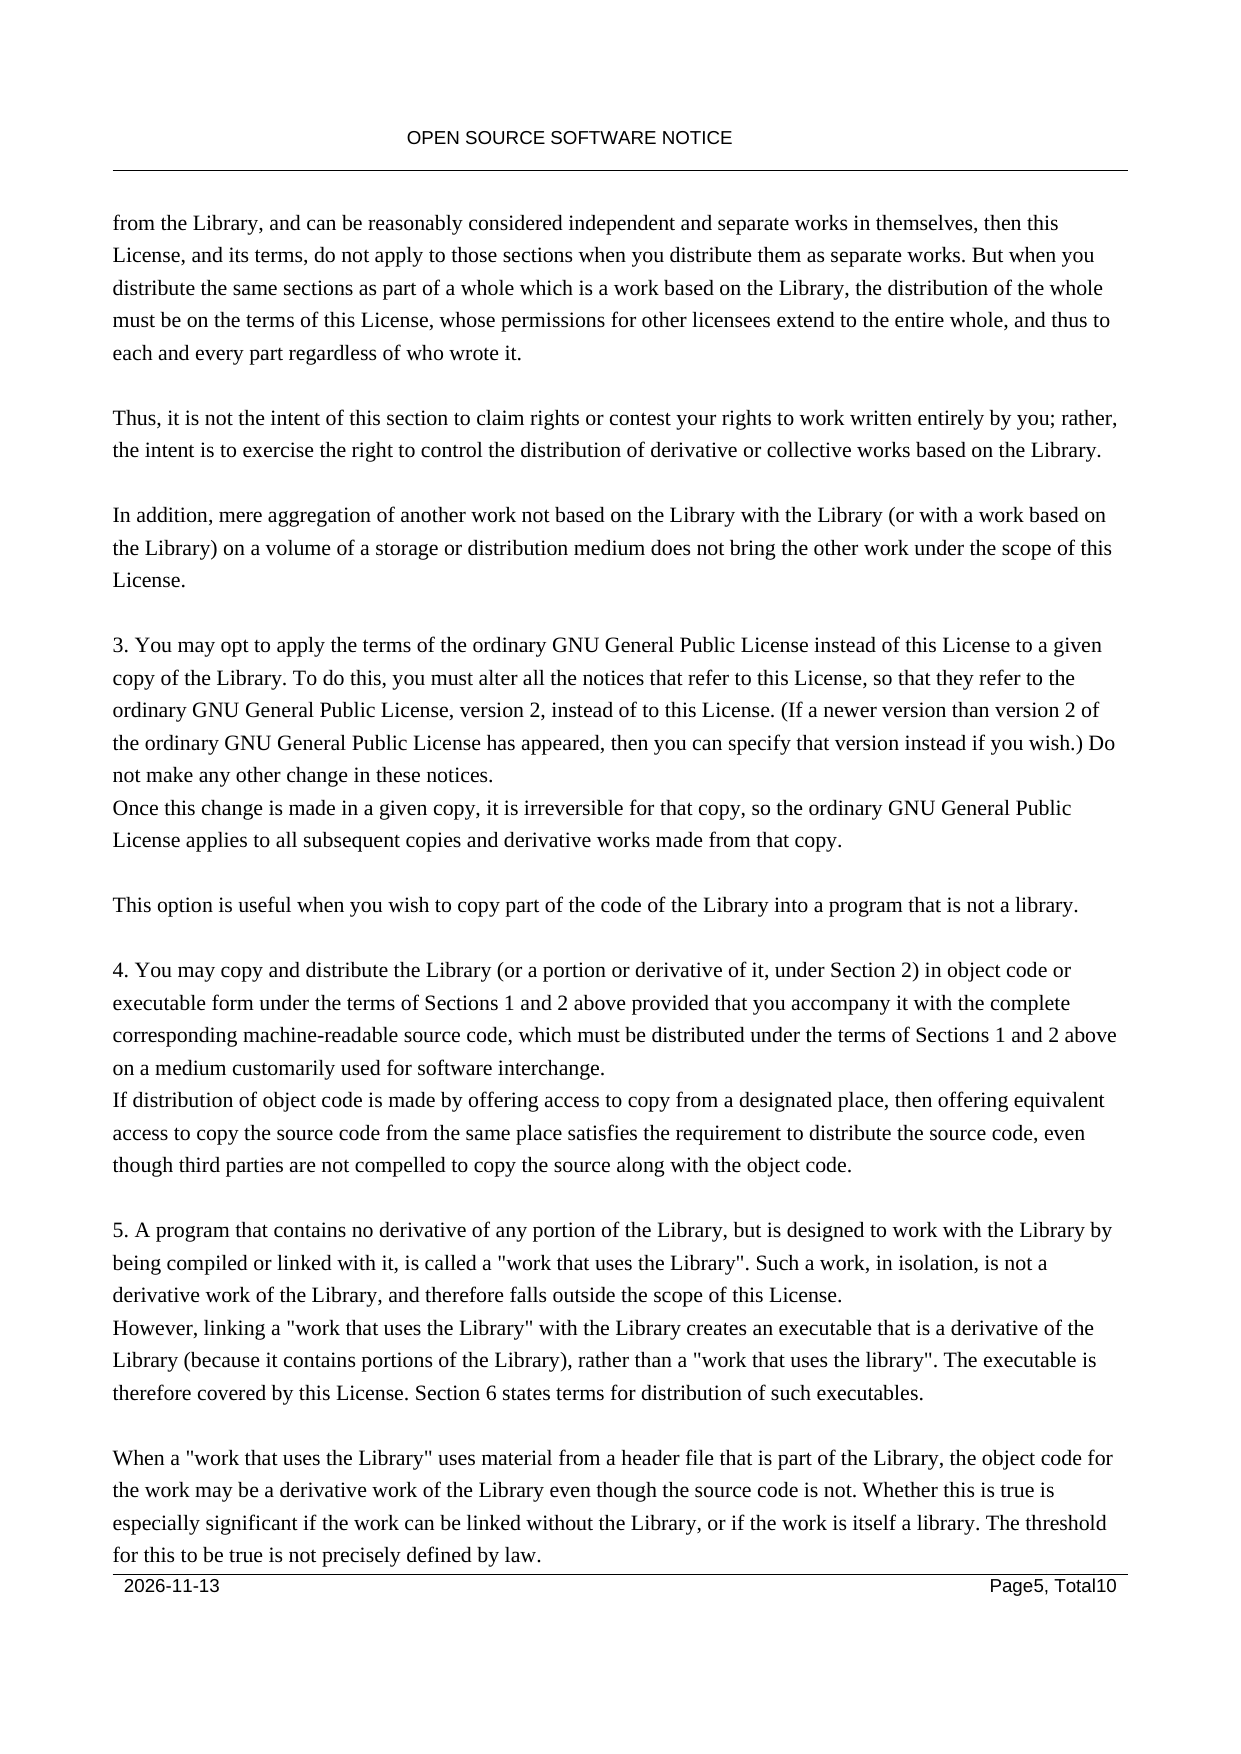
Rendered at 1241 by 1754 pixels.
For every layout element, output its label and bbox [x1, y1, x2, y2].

text [112, 206, 1128, 1571]
